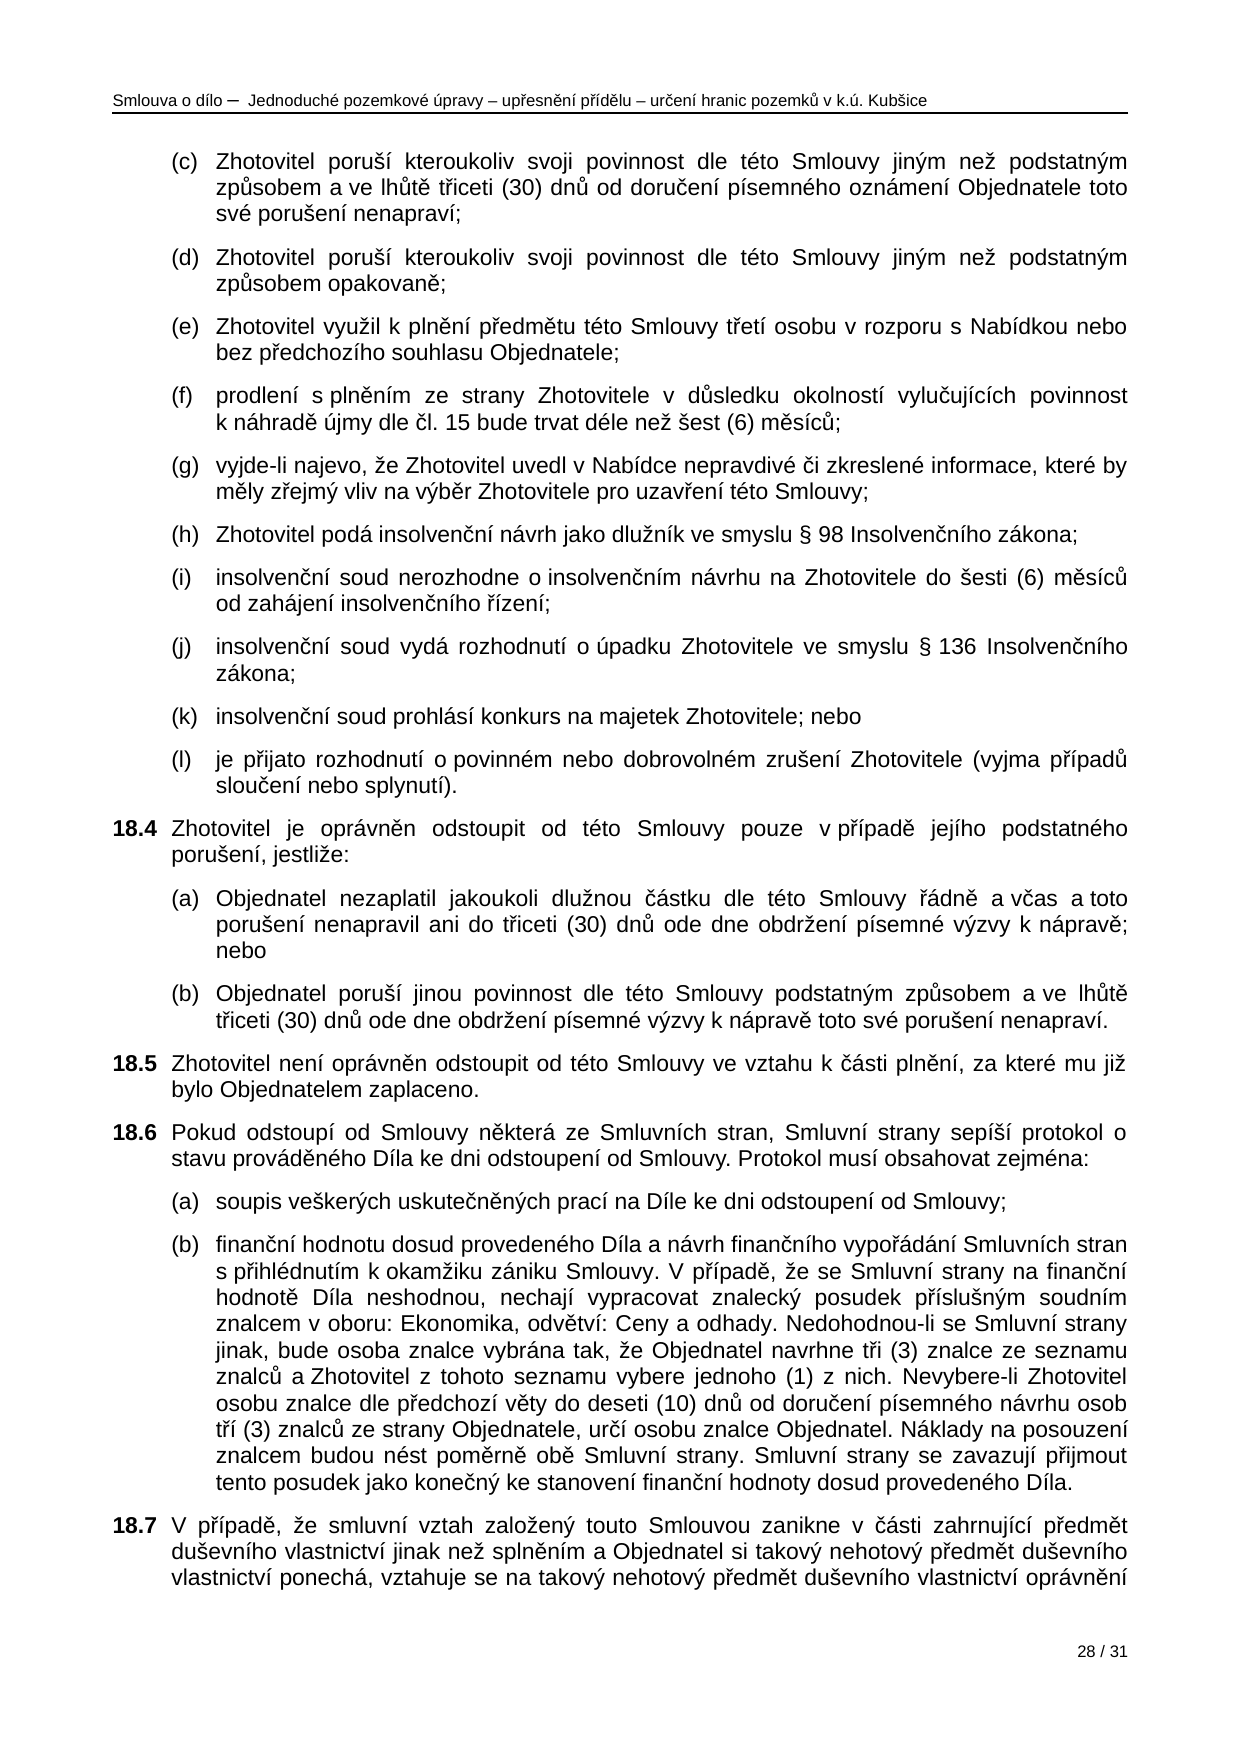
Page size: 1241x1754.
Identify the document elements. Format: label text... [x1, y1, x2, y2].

text Zhotovitel podá insolvenční návrh jako dlužník ve smyslu § 98 Insolvenčního zákona; [171, 521, 1128, 547]
text Pokud odstoupí od Smlouvy některá ze Smluvních stran, Smluvní strany sepíší protokol o stavu prováděného Díla ke dni odstoupení od Smlouvy. Protokol musí obsahovat zejména: [112, 1119, 1128, 1172]
text Zhotovitel poruší kteroukoliv svoji povinnost dle této Smlouvy jiným než podstatným způsobem a ve lhůtě třiceti (30) dnů od doručení písemného oznámení Objednatele toto své porušení nenapraví; [171, 148, 1128, 227]
list Objednatel nezaplatil jakoukoli dlužnou částku dle této Smlouvy řádně a včas a toto porušení nenapravil ani do třiceti (30) dnů ode dne obdržení písemné výzvy k nápravě; nebo [171, 884, 1128, 963]
text je přijato rozhodnutí o povinném nebo dobrovolném zrušení Zhotovitele (vyjma případů sloučení nebo splynutí). [171, 746, 1128, 798]
list finanční hodnotu dosud provedeného Díla a návrh finančního vypořádání Smluvních stran s přihlédnutím k okamžiku zániku Smlouvy. V případě, že se Smluvní strany na finanční hodnotě Díla neshodnou, nechají vypracovat znalecký posudek příslušným soudním znalcem v oboru: Ekonomika, odvětví: Ceny a odhady. Nedohodnou-li se Smluvní strany jinak, bude osoba znalce vybrána tak, že Objednatel navrhne tři (3) znalce ze seznamu znalců a Zhotovitel z tohoto seznamu vybere jednoho (1) z nich. Nevybere-li Zhotovitel osobu znalce dle předchozí věty do deseti (10) dnů od doručení písemného návrhu osob tří (3) znalců ze strany Objednatele, určí osobu znalce Objednatel. Náklady na posouzení znalcem budou nést poměrně obě Smluvní strany. Smluvní strany se zavazují přijmout tento posudek jako konečný ke stanovení finanční hodnoty dosud provedeného Díla. [171, 1231, 1128, 1495]
list soupis veškerých uskutečněných prací na Díle ke dni odstoupení od Smlouvy; [171, 1188, 1128, 1215]
text Zhotovitel není oprávněn odstoupit od této Smlouvy ve vztahu k části plnění, za které mu již bylo Objednatelem zaplaceno. [112, 1049, 1128, 1102]
text Zhotovitel využil k plnění předmětu této Smlouvy třetí osobu v rozporu s Nabídkou nebo bez předchozího souhlasu Objednatele; [171, 313, 1128, 366]
text prodlení s plněním ze strany Zhotovitele v důsledku okolností vylučujících povinnost k náhradě újmy dle čl. 15 bude trvat déle než šest (6) měsíců; [171, 382, 1128, 435]
text insolvenční soud prohlásí konkurs na majetek Zhotovitele; nebo [171, 703, 1128, 729]
text Objednatel poruší jinou povinnost dle této Smlouvy podstatným způsobem a ve lhůtě třiceti (30) dnů ode dne obdržení písemné výzvy k nápravě toto své porušení nenapraví. [171, 980, 1128, 1033]
text Zhotovitel poruší kteroukoliv svoji povinnost dle této Smlouvy jiným než podstatným způsobem opakovaně; [171, 243, 1128, 296]
text vyjde-li najevo, že Zhotovitel uvedl v Nabídce nepravdivé či zkreslené informace, které by měly zřejmý vliv na výběr Zhotovitele pro uzavření této Smlouvy; [171, 452, 1128, 504]
text insolvenční soud vydá rozhodnutí o úpadku Zhotovitele ve smyslu § 136 Insolvenčního zákona; [171, 633, 1128, 686]
text Zhotovitel je oprávněn odstoupit od této Smlouvy pouze v případě jejího podstatného porušení, jestliže: [112, 815, 1128, 868]
text insolvenční soud nerozhodne o insolvenčním návrhu na Zhotovitele do šesti (6) měsíců od zahájení insolvenčního řízení; [171, 564, 1128, 617]
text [112, 1512, 1128, 1591]
